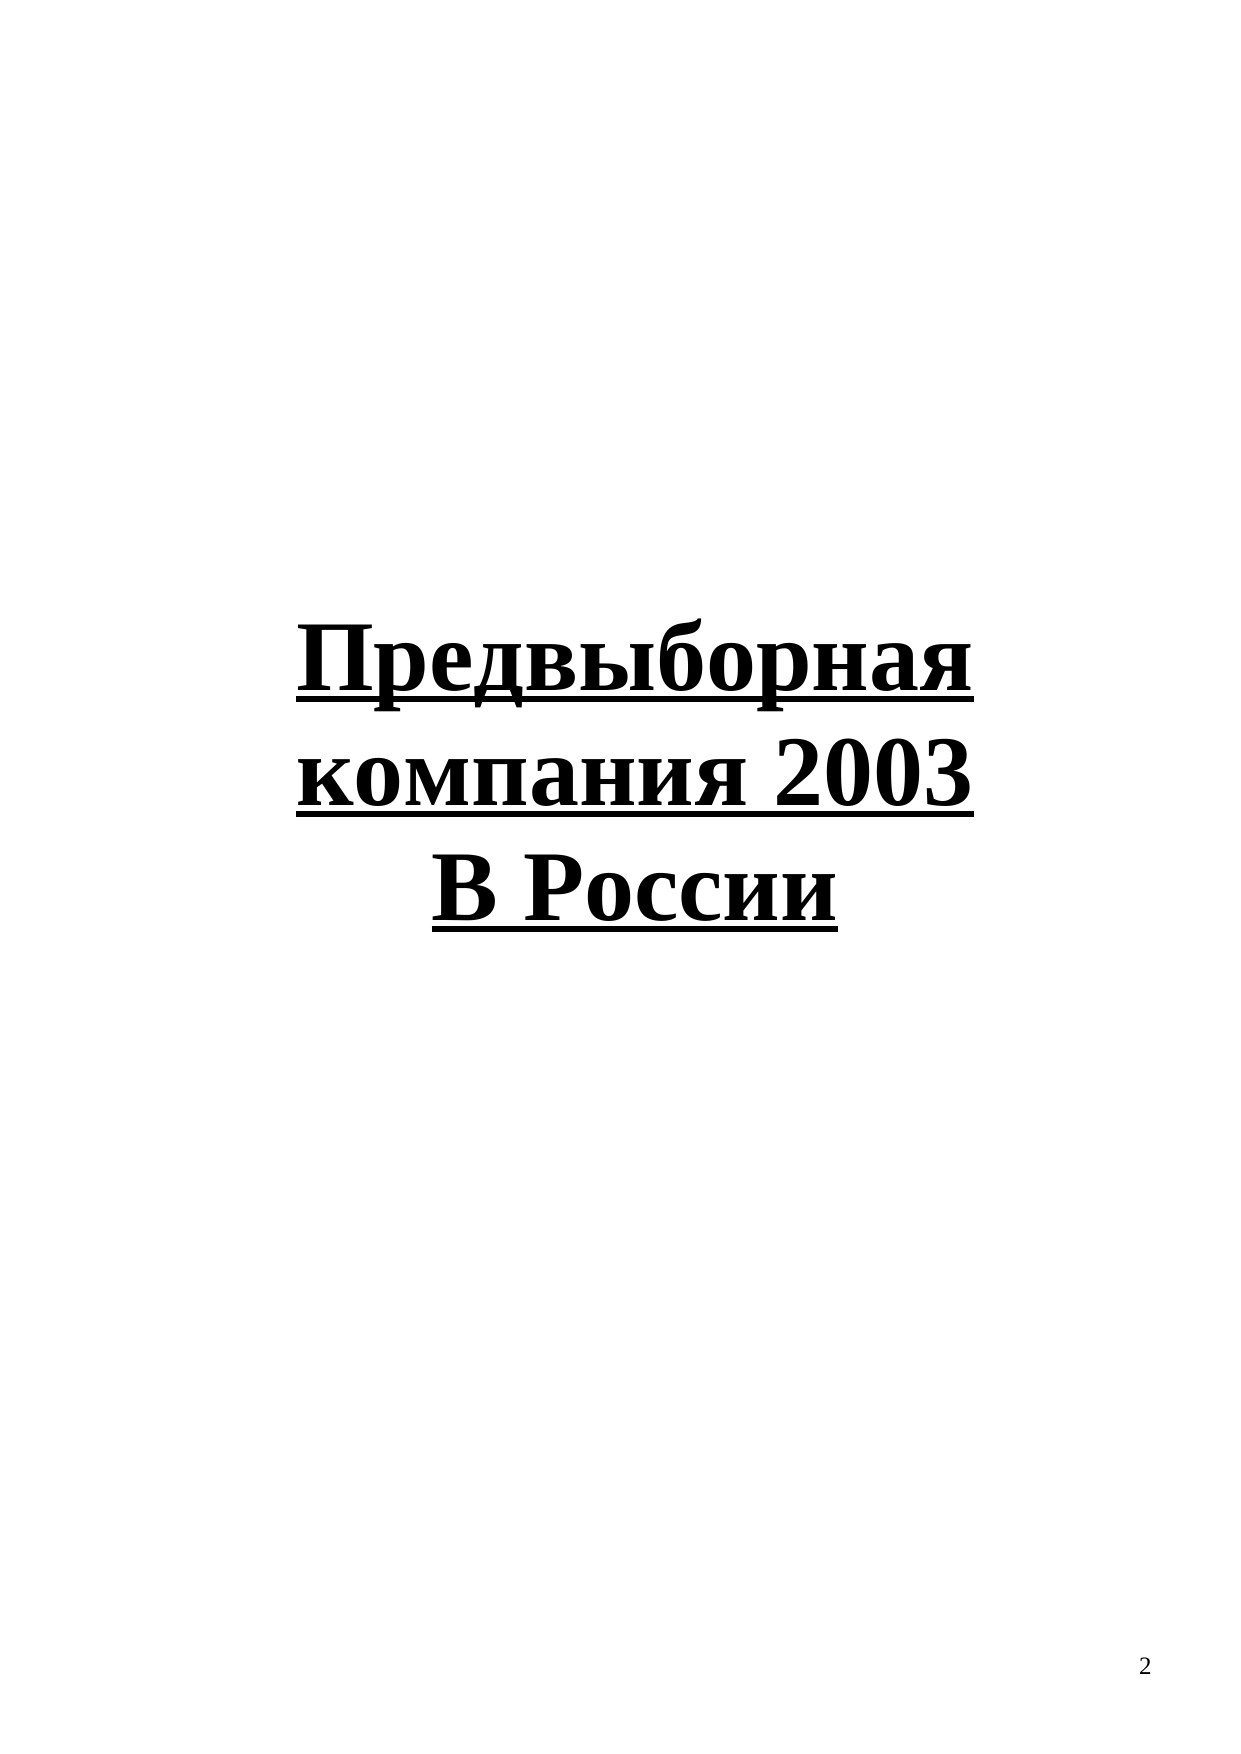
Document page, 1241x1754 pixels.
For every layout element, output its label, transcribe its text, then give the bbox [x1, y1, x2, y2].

subtitle В России [118, 827, 1152, 942]
text Предвыборная компания 2003 [118, 597, 1152, 827]
